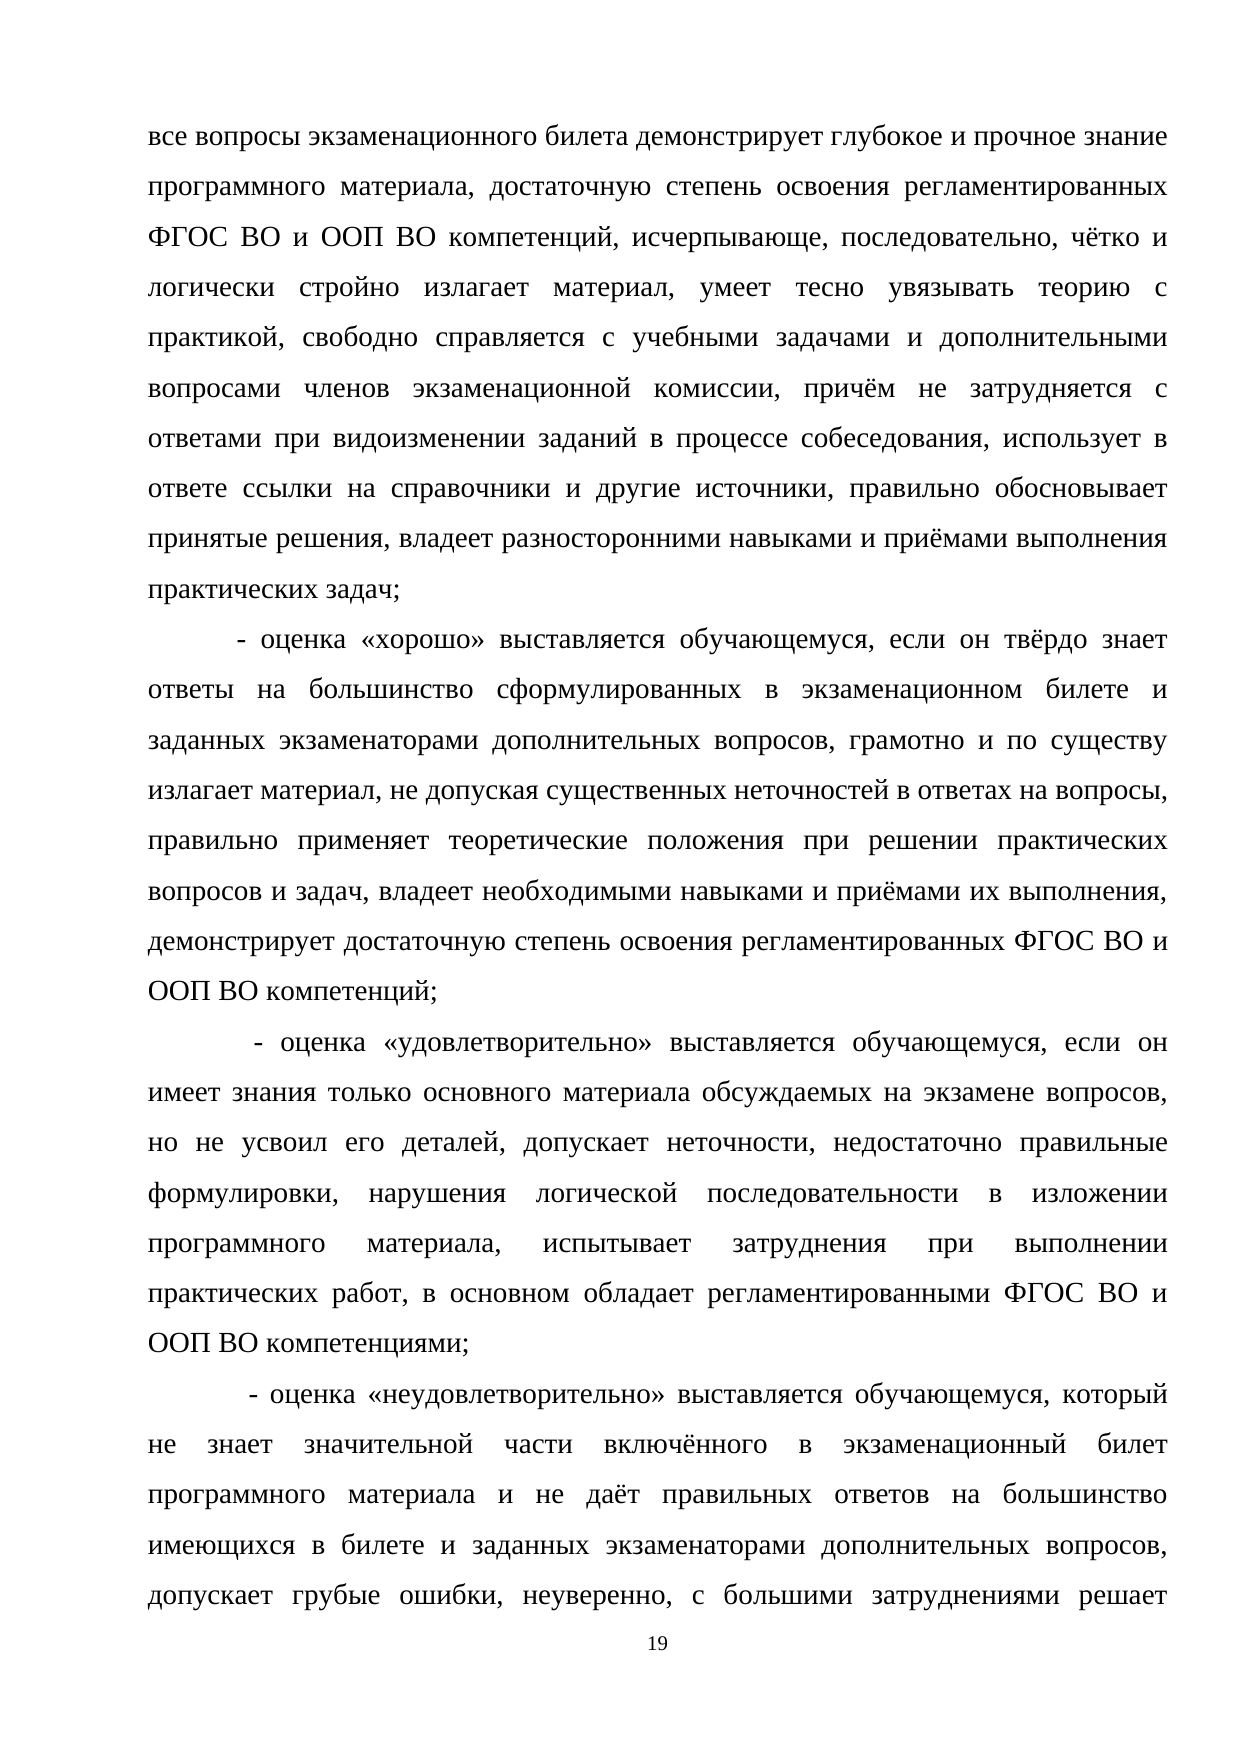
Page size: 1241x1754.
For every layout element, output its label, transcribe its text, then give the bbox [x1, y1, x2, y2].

text - оценка «хорошо» выставляется обучающемуся, если он твёрдо знает ответы на большинство сформулированных в экзаменационном билете и заданных экзаменаторами дополнительных вопросов, грамотно и по существу излагает материал, не допуская существенных неточностей в ответах на вопросы, правильно применяет теоретические положения при решении практических вопросов и задач, владеет необходимыми навыками и приёмами их выполнения, демонстрирует достаточную степень освоения регламентированных ФГОС ВО и ООП ВО компетенций; [148, 621, 1169, 1007]
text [148, 1376, 1169, 1611]
text - оценка «удовлетворительно» выставляется обучающемуся, если он имеет знания только основного материала обсуждаемых на экзамене вопросов, но не усвоил его деталей, допускает неточности, недостаточно правильные формулировки, нарушения логической последовательности в изложении программного материала, испытывает затруднения при выполнении практических работ, в основном обладает регламентированными ФГОС ВО и ООП ВО компетенциями; [148, 1024, 1169, 1359]
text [148, 118, 1169, 604]
